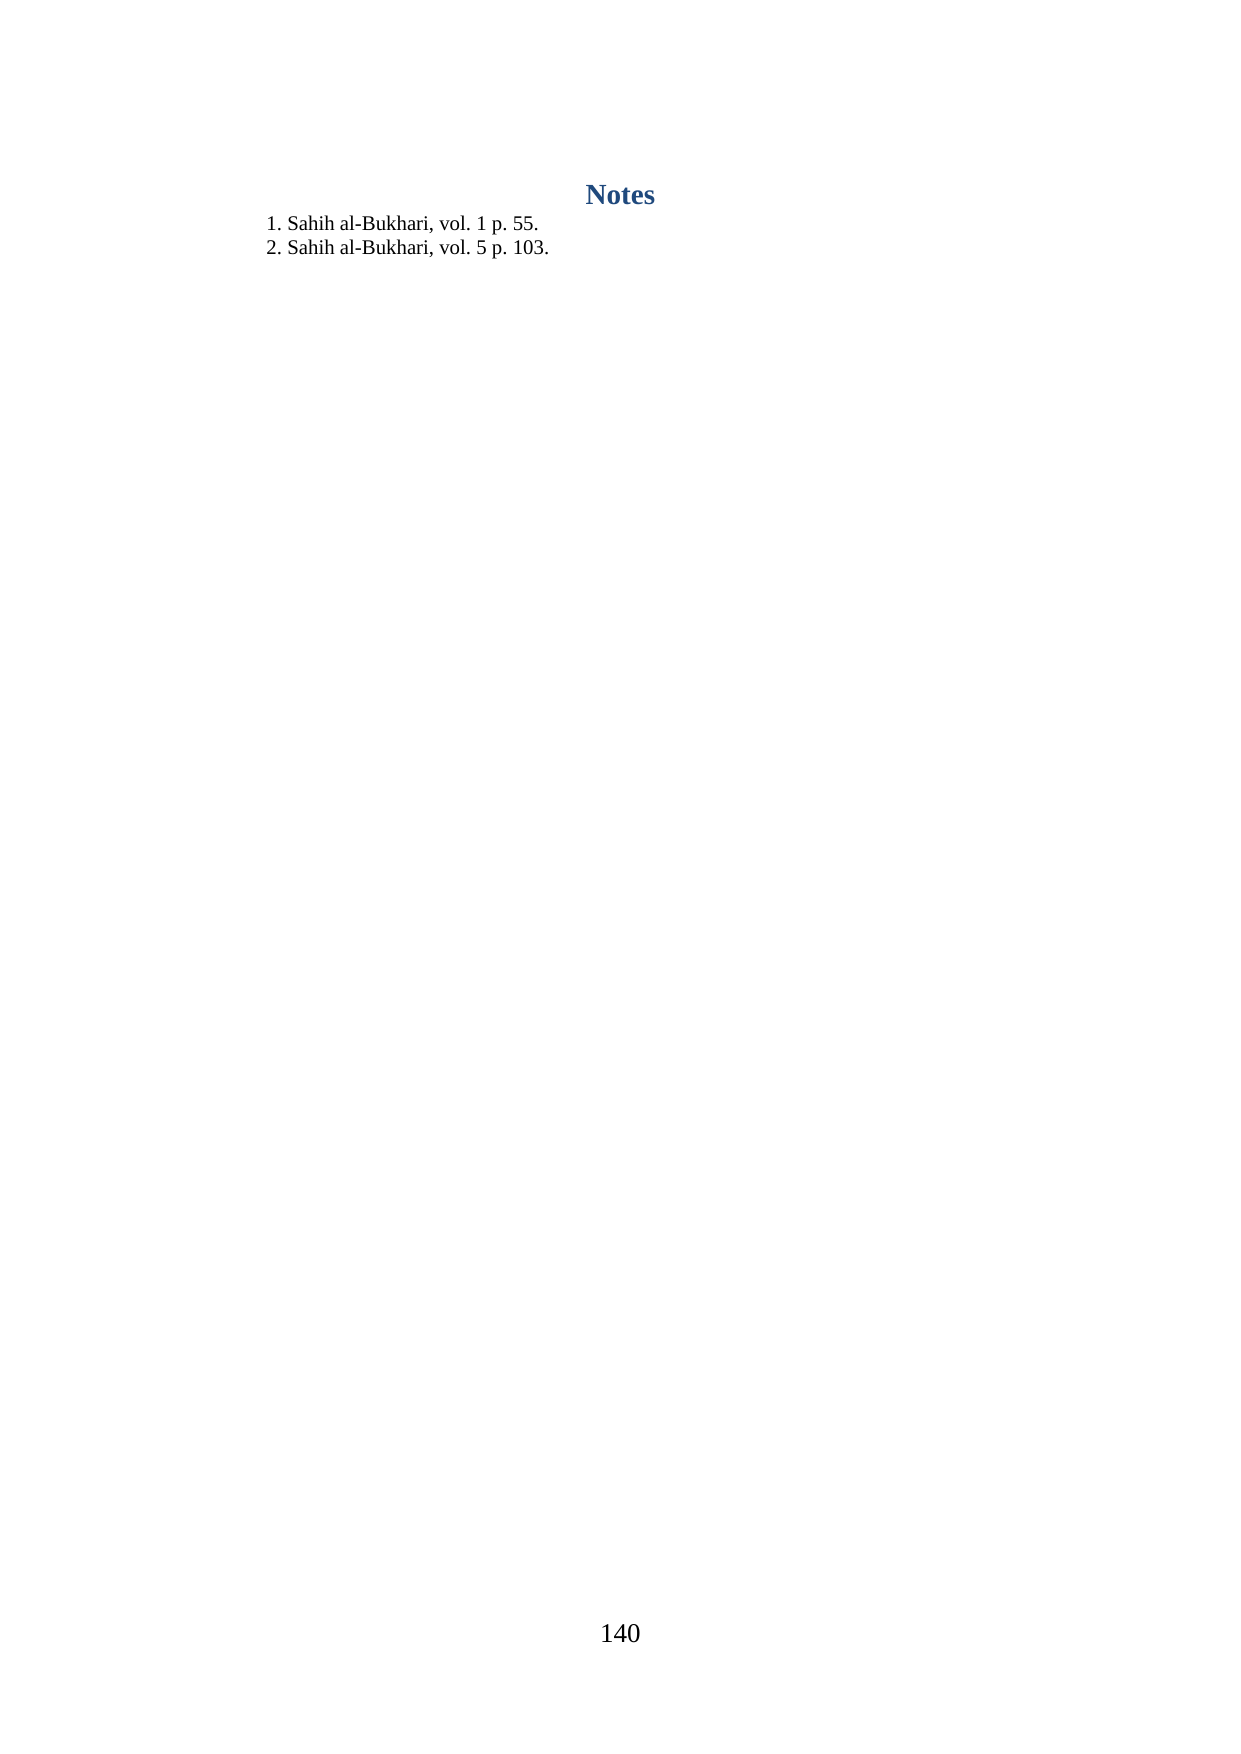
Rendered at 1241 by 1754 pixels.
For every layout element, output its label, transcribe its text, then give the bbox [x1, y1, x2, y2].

text 2. Sahih al-Bukhari, vol. 5 p. 103. [236, 235, 1004, 259]
text 1. Sahih al-Bukhari, vol. 1 p. 55. [236, 211, 1004, 235]
subtitle Notes [236, 177, 1004, 211]
